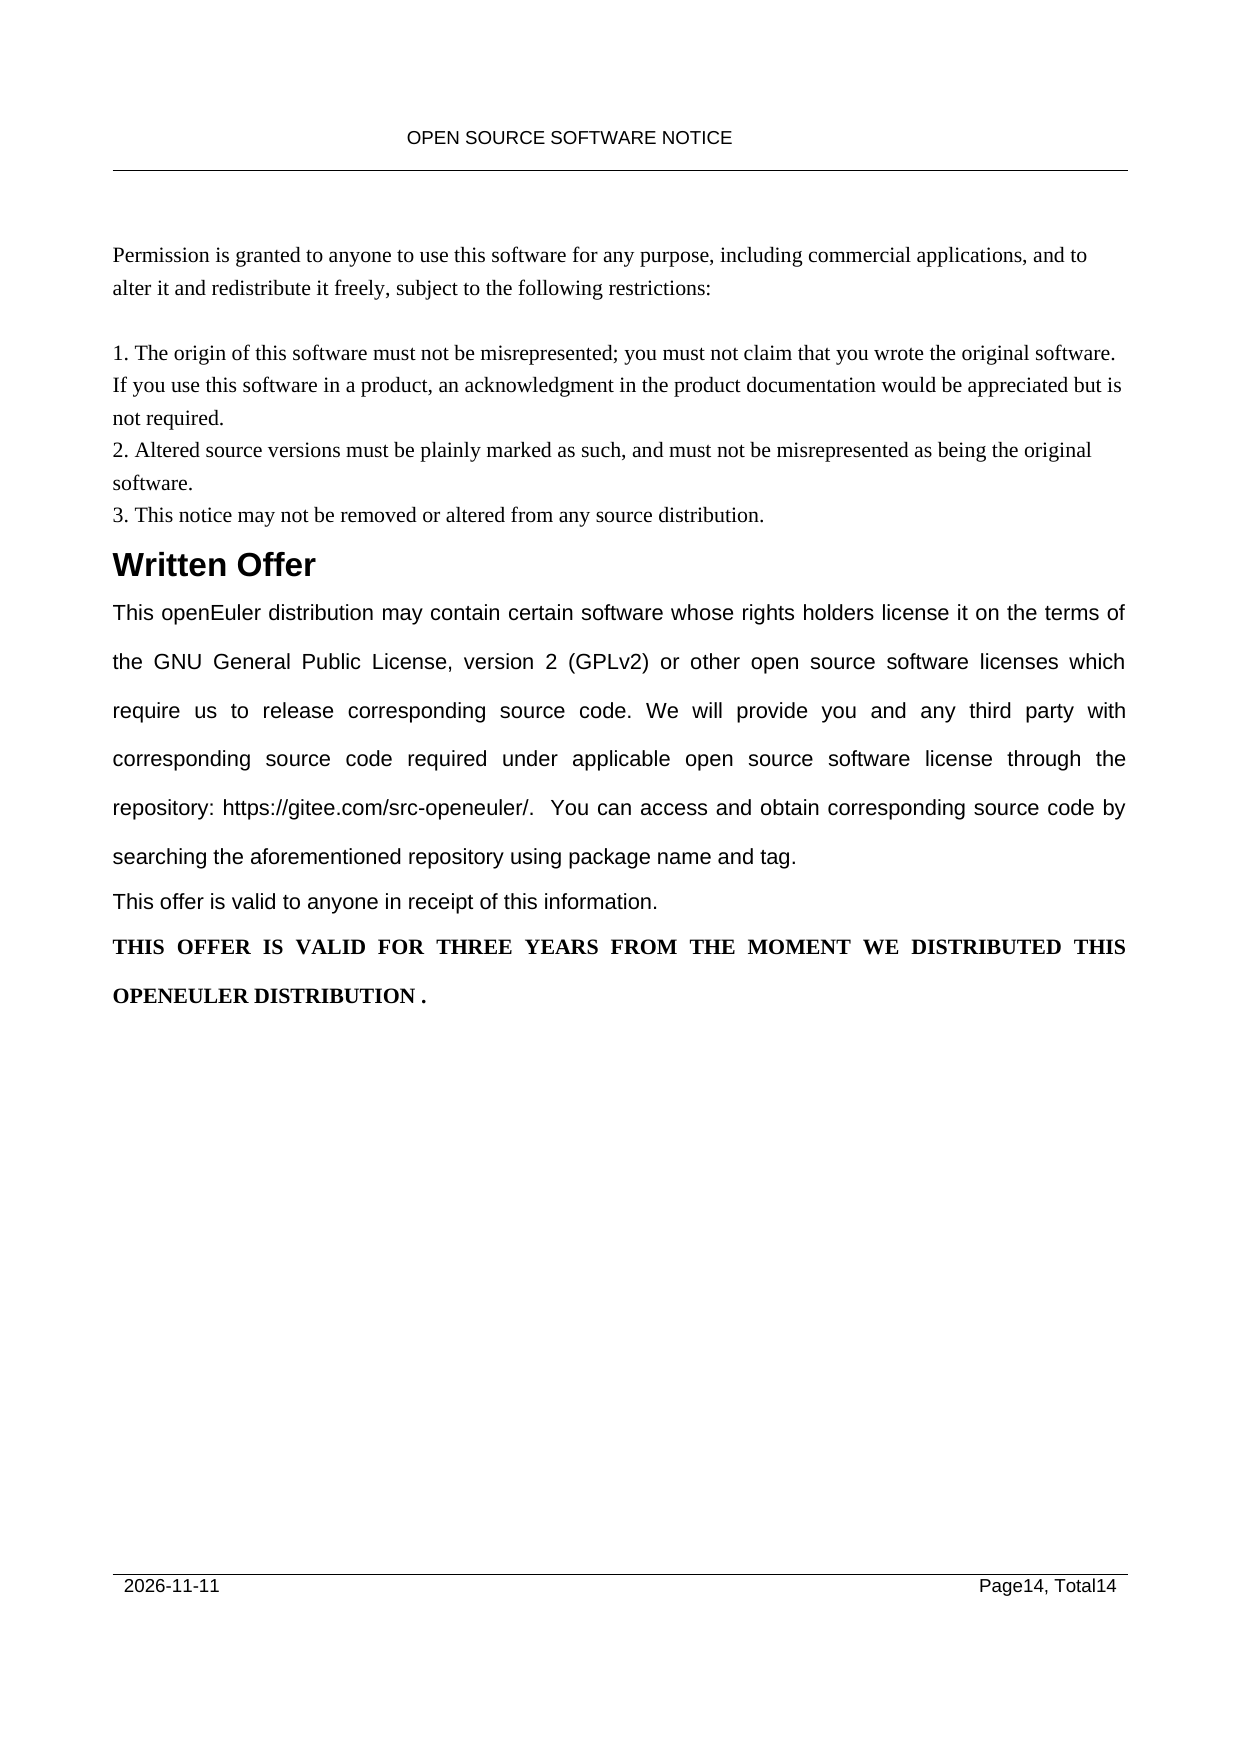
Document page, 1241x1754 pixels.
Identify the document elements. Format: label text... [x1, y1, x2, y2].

text This openEuler distribution may contain certain software whose rights holders license it on the terms of the GNU General Public License, version 2 (GPLv2) or other open source software licenses which require us to release corresponding source code. We will provide you and any third party with corresponding source code required under applicable open source software license through the repository: https://gitee.com/src-openeuler/. You can access and obtain corresponding source code by searching the aforementioned repository using package name and tag. [112, 596, 1128, 873]
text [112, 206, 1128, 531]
text This offer is valid to anyone in receipt of this information. [112, 885, 1128, 918]
text Written Offer [112, 531, 1128, 596]
text THIS OFFER IS VALID FOR THREE YEARS FROM THE MOMENT WE DISTRIBUTED THIS OPENEULER DISTRIBUTION . [112, 930, 1128, 1012]
